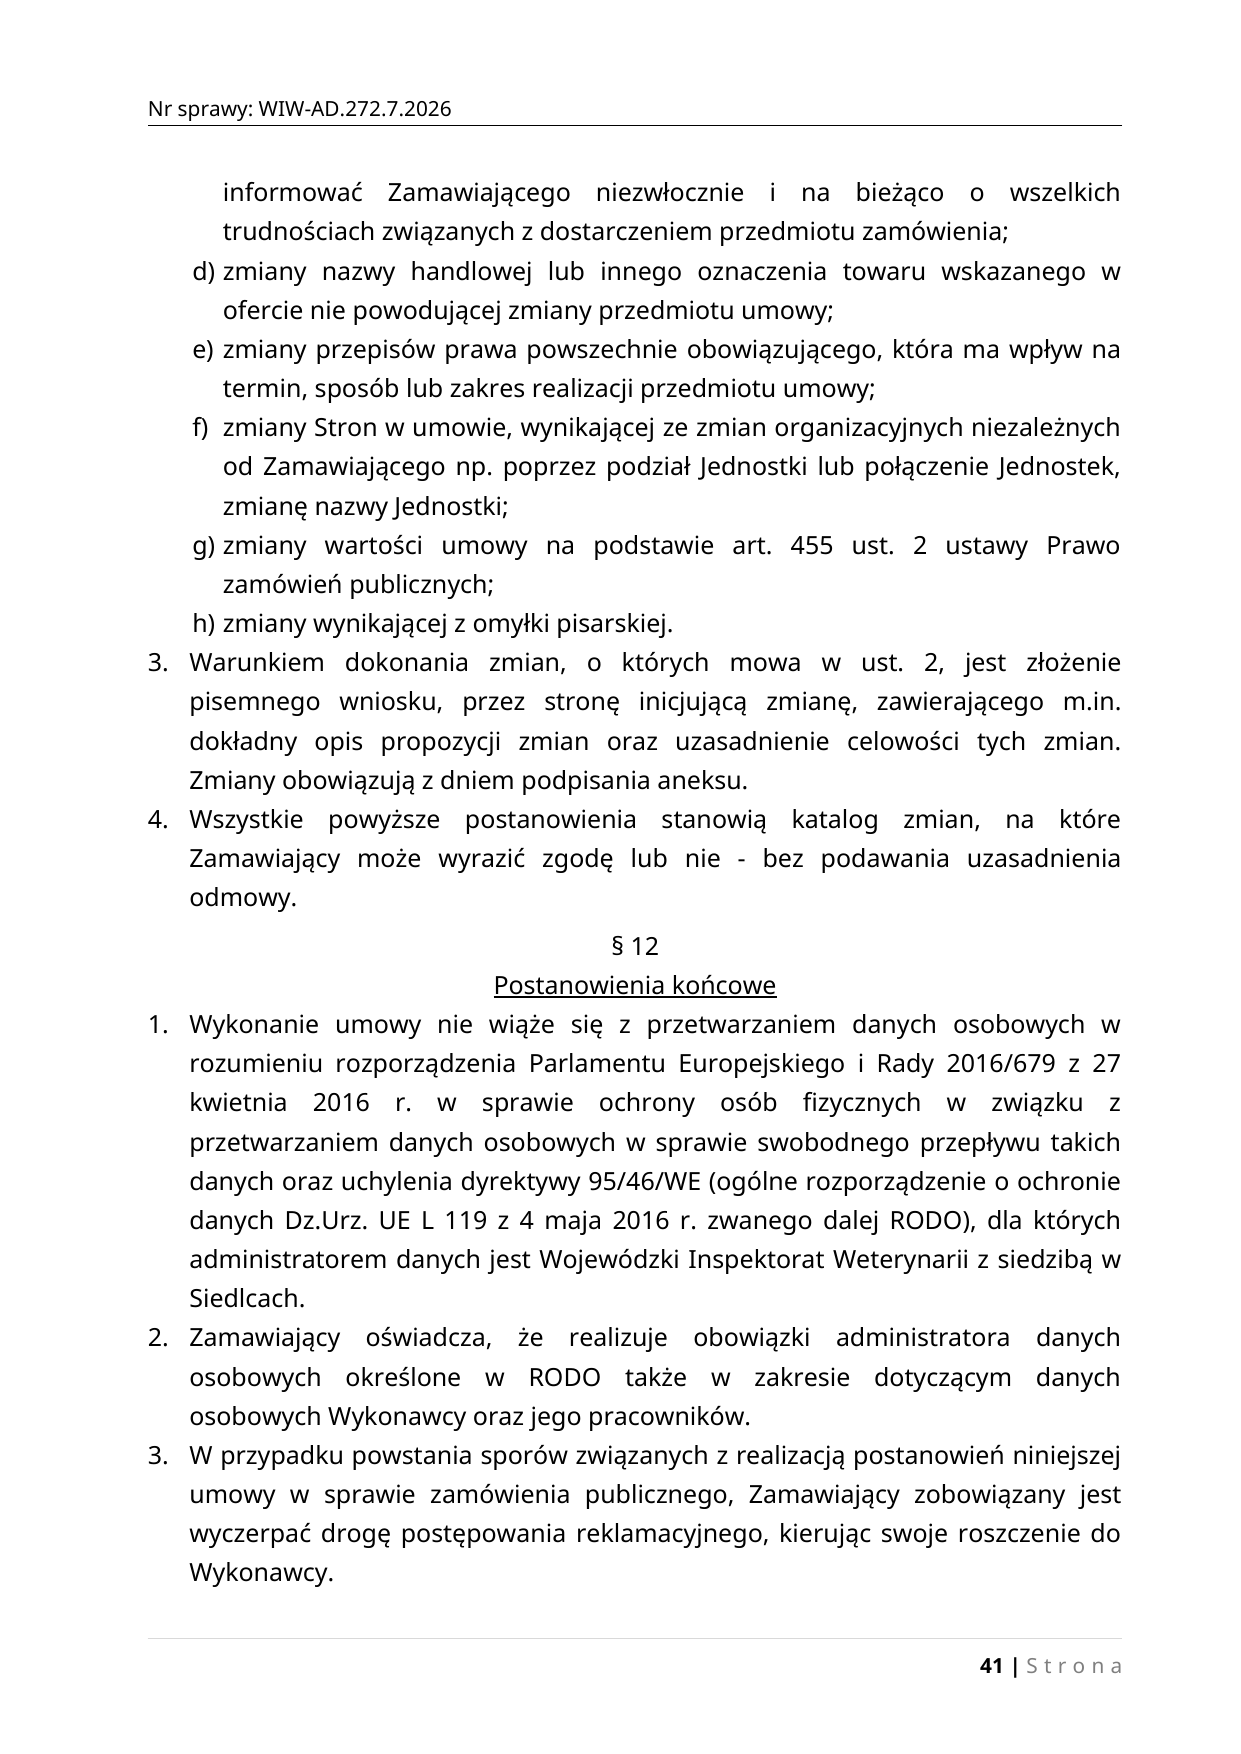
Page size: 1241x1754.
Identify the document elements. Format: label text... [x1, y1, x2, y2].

text § 12 [148, 928, 1122, 962]
list Warunkiem dokonania zmian, o których mowa w ust. 2, jest złożenie pisemnego wniosku, przez stronę inicjującą zmianę, zawierającego m.in. dokładny opis propozycji zmian oraz uzasadnienie celowości tych zmian. Zmiany obowiązują z dniem podpisania aneksu. [148, 645, 1122, 796]
list zmiany nazwy handlowej lub innego oznaczenia towaru wskazanego w ofercie nie powodującej zmiany przedmiotu umowy; [192, 253, 1122, 326]
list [192, 175, 1122, 248]
list zmiany Stron w umowie, wynikającej ze zmian organizacyjnych niezależnych od Zamawiającego np. poprzez podział Jednostki lub połączenie Jednostek, zmianę nazwy Jednostki; [192, 410, 1122, 522]
list zmiany przepisów prawa powszechnie obowiązującego, która ma wpływ na termin, sposób lub zakres realizacji przedmiotu umowy; [192, 332, 1122, 405]
list zmiany wartości umowy na podstawie art. 455 ust. 2 ustawy Prawo zamówień publicznych; [192, 527, 1122, 601]
list zmiany wynikającej z omyłki pisarskiej. [192, 606, 1122, 640]
list Wykonanie umowy nie wiąże się z przetwarzaniem danych osobowych w rozumieniu rozporządzenia Parlamentu Europejskiego i Rady 2016/679 z 27 kwietnia 2016 r. w sprawie ochrony osób fizycznych w związku z przetwarzaniem danych osobowych w sprawie swobodnego przepływu takich danych oraz uchylenia dyrektywy 95/46/WE (ogólne rozporządzenie o ochronie danych Dz.Urz. UE L 119 z 4 maja 2016 r. zwanego dalej RODO), dla których administratorem danych jest Wojewódzki Inspektorat Weterynarii z siedzibą w Siedlcach. [148, 1007, 1122, 1315]
list W przypadku powstania sporów związanych z realizacją postanowień niniejszej umowy w sprawie zamówienia publicznego, Zamawiający zobowiązany jest wyczerpać drogę postępowania reklamacyjnego, kierując swoje roszczenie do Wykonawcy. [148, 1438, 1122, 1589]
list Zamawiający oświadcza, że realizuje obowiązki administratora danych osobowych określone w RODO także w zakresie dotyczącym danych osobowych Wykonawcy oraz jego pracowników. [148, 1320, 1122, 1432]
list Wszystkie powyższe postanowienia stanowią katalog zmian, na które Zamawiający może wyrazić zgodę lub nie - bez podawania uzasadnienia odmowy. [148, 802, 1122, 914]
text Postanowienia końcowe [148, 968, 1122, 1002]
